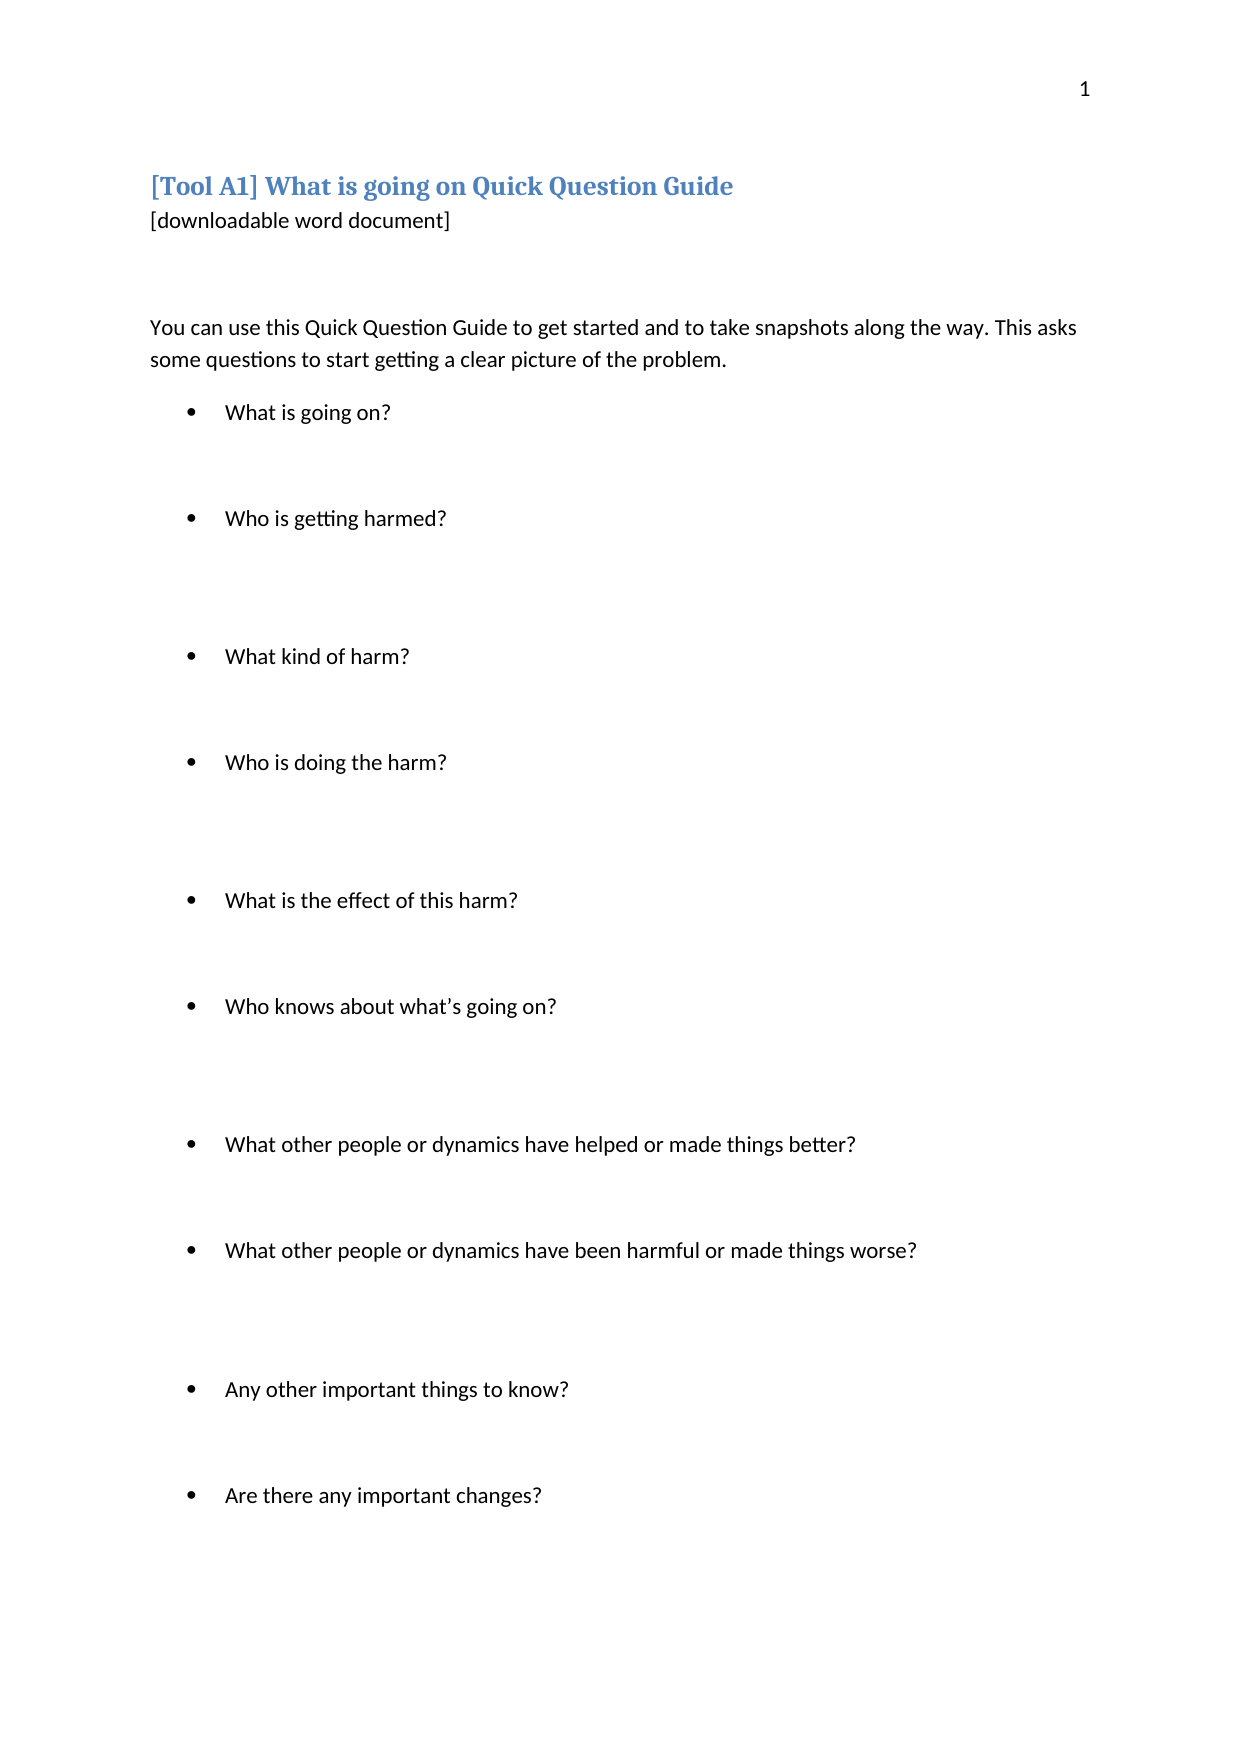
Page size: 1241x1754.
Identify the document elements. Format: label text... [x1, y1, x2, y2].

text You can use this Quick Question Guide to get started and to take snapshots along the way. This asks some questions to start getting a clear picture of the problem. [150, 313, 1090, 373]
list Who is getting harmed? [187, 504, 1090, 532]
subtitle [Tool A1] What is going on Quick Question Guide [150, 171, 1090, 202]
list Who knows about what’s going on? [187, 992, 1090, 1020]
list What other people or dynamics have been harmful or made things worse? [187, 1237, 1090, 1265]
list What kind of harm? [187, 642, 1090, 670]
list What is the effect of this harm? [187, 886, 1090, 914]
list Are there any important changes? [187, 1481, 1090, 1509]
text [downloadable word document] [150, 207, 1090, 234]
list What is going on? [187, 398, 1090, 426]
list Any other important things to know? [187, 1375, 1090, 1403]
list What other people or dynamics have helped or made things better? [187, 1131, 1090, 1159]
list Who is doing the harm? [187, 748, 1090, 776]
